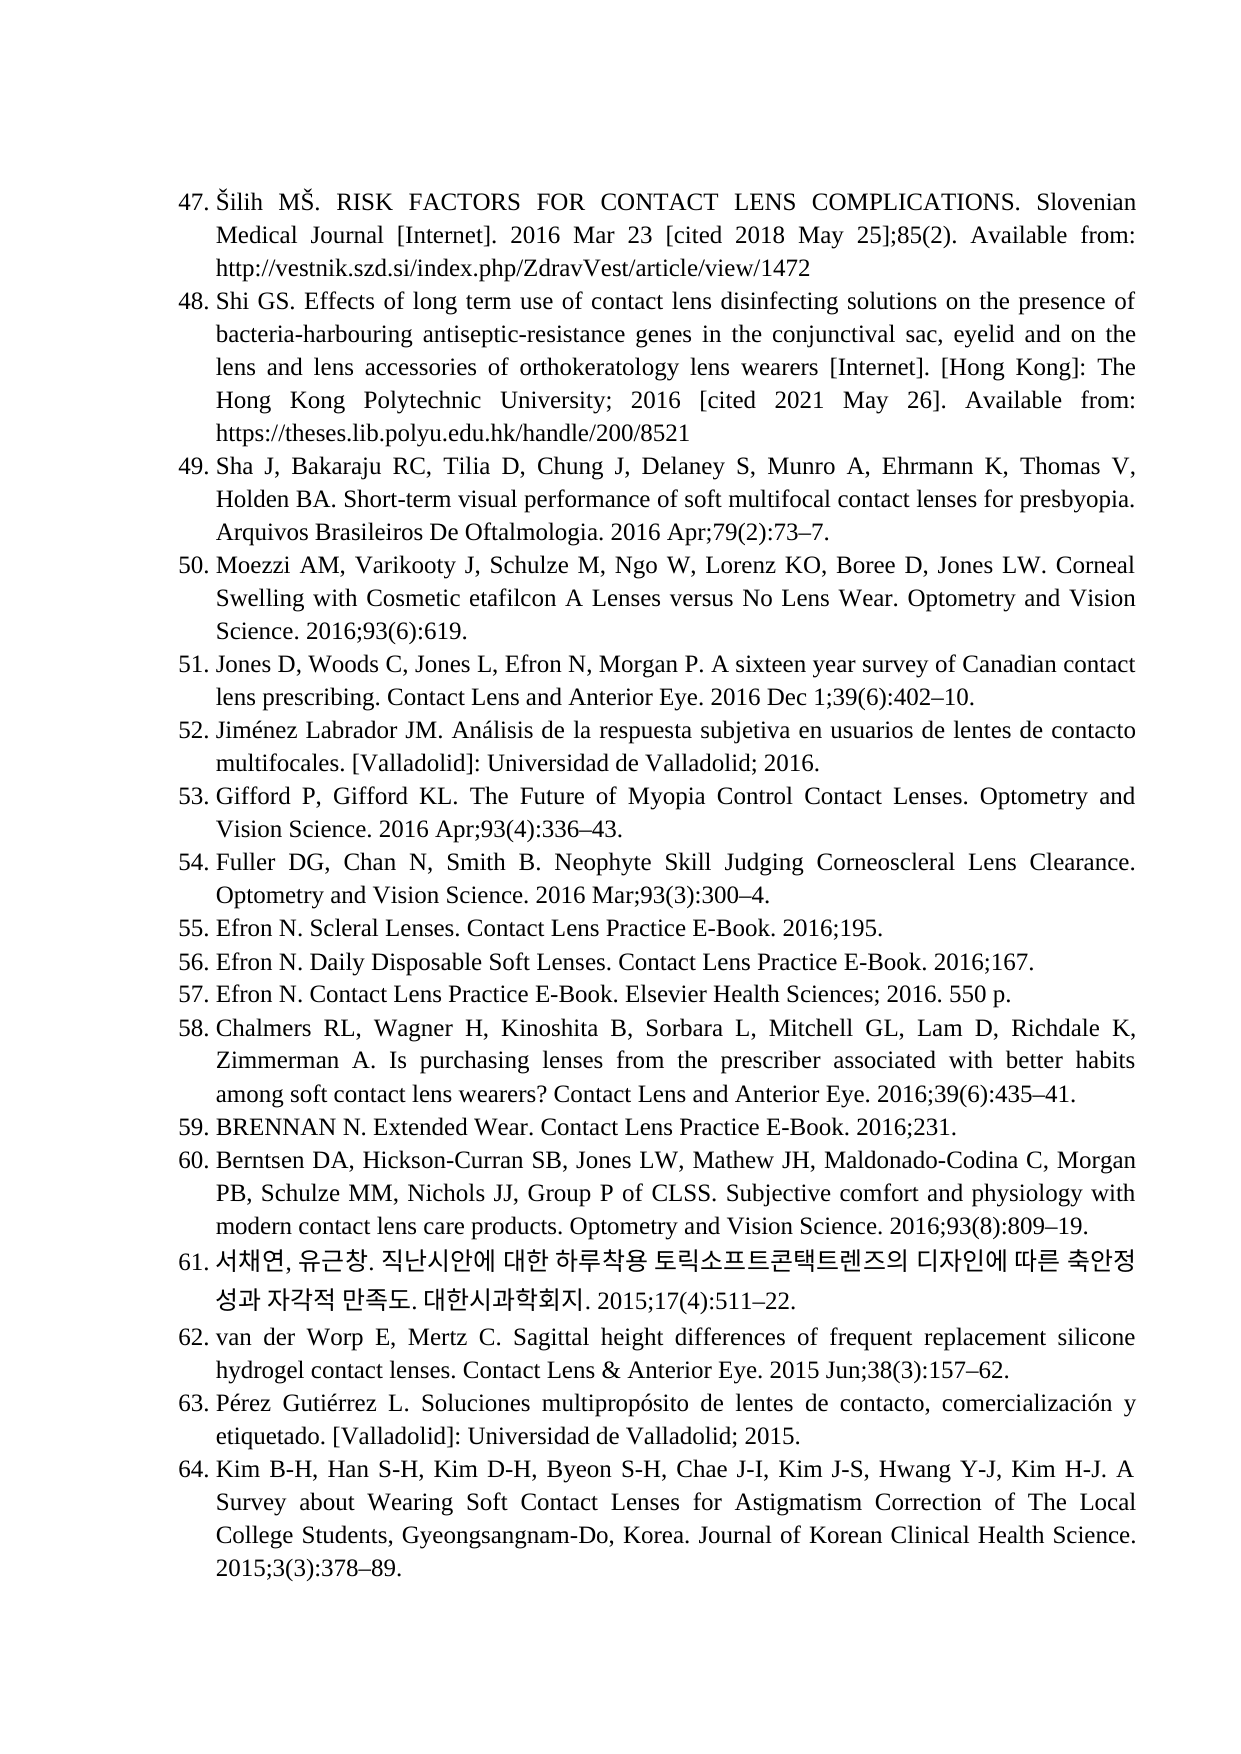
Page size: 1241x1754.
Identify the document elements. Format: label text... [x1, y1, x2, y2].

list Shi GS. Effects of long term use of contact lens disinfecting solutions on the presence of bacteria-harbouring antiseptic-resistance genes in the conjunctival sac, eyelid and on the lens and lens accessories of orthokeratology lens wearers [Internet]. [Hong Kong]: The Hong Kong Polytechnic University; 2016 [cited 2021 May 26]. Available from: https://theses.lib.polyu.edu.hk/handle/200/8521 [178, 286, 1137, 447]
list Jones D, Woods C, Jones L, Efron N, Morgan P. A sixteen year survey of Canadian contact lens prescribing. Contact Lens and Anterior Eye. 2016 Dec 1;39(6):402–10. [178, 649, 1137, 711]
list Chalmers RL, Wagner H, Kinoshita B, Sorbara L, Mitchell GL, Lam D, Richdale K, Zimmerman A. Is purchasing lenses from the prescriber associated with better habits among soft contact lens wearers? Contact Lens and Anterior Eye. 2016;39(6):435–41. [178, 1013, 1137, 1107]
list van der Worp E, Mertz C. Sagittal height differences of frequent replacement silicone hydrogel contact lenses. Contact Lens & Anterior Eye. 2015 Jun;38(3):157–62. [178, 1322, 1137, 1384]
list 서채연, 유근창. 직난시안에 대한 하루착용 토릭소프트콘택트렌즈의 디자인에 따른 축안정성과 자각적 만족도. 대한시과학회지. 2015;17(4):511–22. [178, 1244, 1137, 1317]
list Berntsen DA, Hickson-Curran SB, Jones LW, Mathew JH, Maldonado-Codina C, Morgan PB, Schulze MM, Nichols JJ, Group P of CLSS. Subjective comfort and physiology with modern contact lens care products. Optometry and Vision Science. 2016;93(8):809–19. [178, 1145, 1137, 1239]
list Sha J, Bakaraju RC, Tilia D, Chung J, Delaney S, Munro A, Ehrmann K, Thomas V, Holden BA. Short-term visual performance of soft multifocal contact lenses for presbyopia. Arquivos Brasileiros De Oftalmologia. 2016 Apr;79(2):73–7. [178, 451, 1137, 546]
list Pérez Gutiérrez L. Soluciones multipropósito de lentes de contacto, comercialización y etiquetado. [Valladolid]: Universidad de Valladolid; 2015. [178, 1388, 1137, 1450]
list Efron N. Scleral Lenses. Contact Lens Practice E-Book. 2016;195. [178, 913, 1137, 942]
list BRENNAN N. Extended Wear. Contact Lens Practice E-Book. 2016;231. [178, 1112, 1137, 1140]
list Efron N. Contact Lens Practice E-Book. Elsevier Health Sciences; 2016. 550 p. [178, 979, 1137, 1008]
list Kim B-H, Han S-H, Kim D-H, Byeon S-H, Chae J-I, Kim J-S, Hwang Y-J, Kim H-J. A Survey about Wearing Soft Contact Lenses for Astigmatism Correction of The Local College Students, Gyeongsangnam-Do, Korea. Journal of Korean Clinical Health Science. 2015;3(3):378–89. [178, 1454, 1137, 1582]
list Moezzi AM, Varikooty J, Schulze M, Ngo W, Lorenz KO, Boree D, Jones LW. Corneal Swelling with Cosmetic etafilcon A Lenses versus No Lens Wear. Optometry and Vision Science. 2016;93(6):619. [178, 550, 1137, 645]
list Jiménez Labrador JM. Análisis de la respuesta subjetiva en usuarios de lentes de contacto multifocales. [Valladolid]: Universidad de Valladolid; 2016. [178, 715, 1137, 777]
list Fuller DG, Chan N, Smith B. Neophyte Skill Judging Corneoscleral Lens Clearance. Optometry and Vision Science. 2016 Mar;93(3):300–4. [178, 847, 1137, 909]
list Efron N. Daily Disposable Soft Lenses. Contact Lens Practice E-Book. 2016;167. [178, 947, 1137, 975]
list Gifford P, Gifford KL. The Future of Myopia Control Contact Lenses. Optometry and Vision Science. 2016 Apr;93(4):336–43. [178, 781, 1137, 843]
list Šilih MŠ. RISK FACTORS FOR CONTACT LENS COMPLICATIONS. Slovenian Medical Journal [Internet]. 2016 Mar 23 [cited 2018 May 25];85(2). Available from: http://vestnik.szd.si/index.php/ZdravVest/article/view/1472 [178, 187, 1137, 282]
